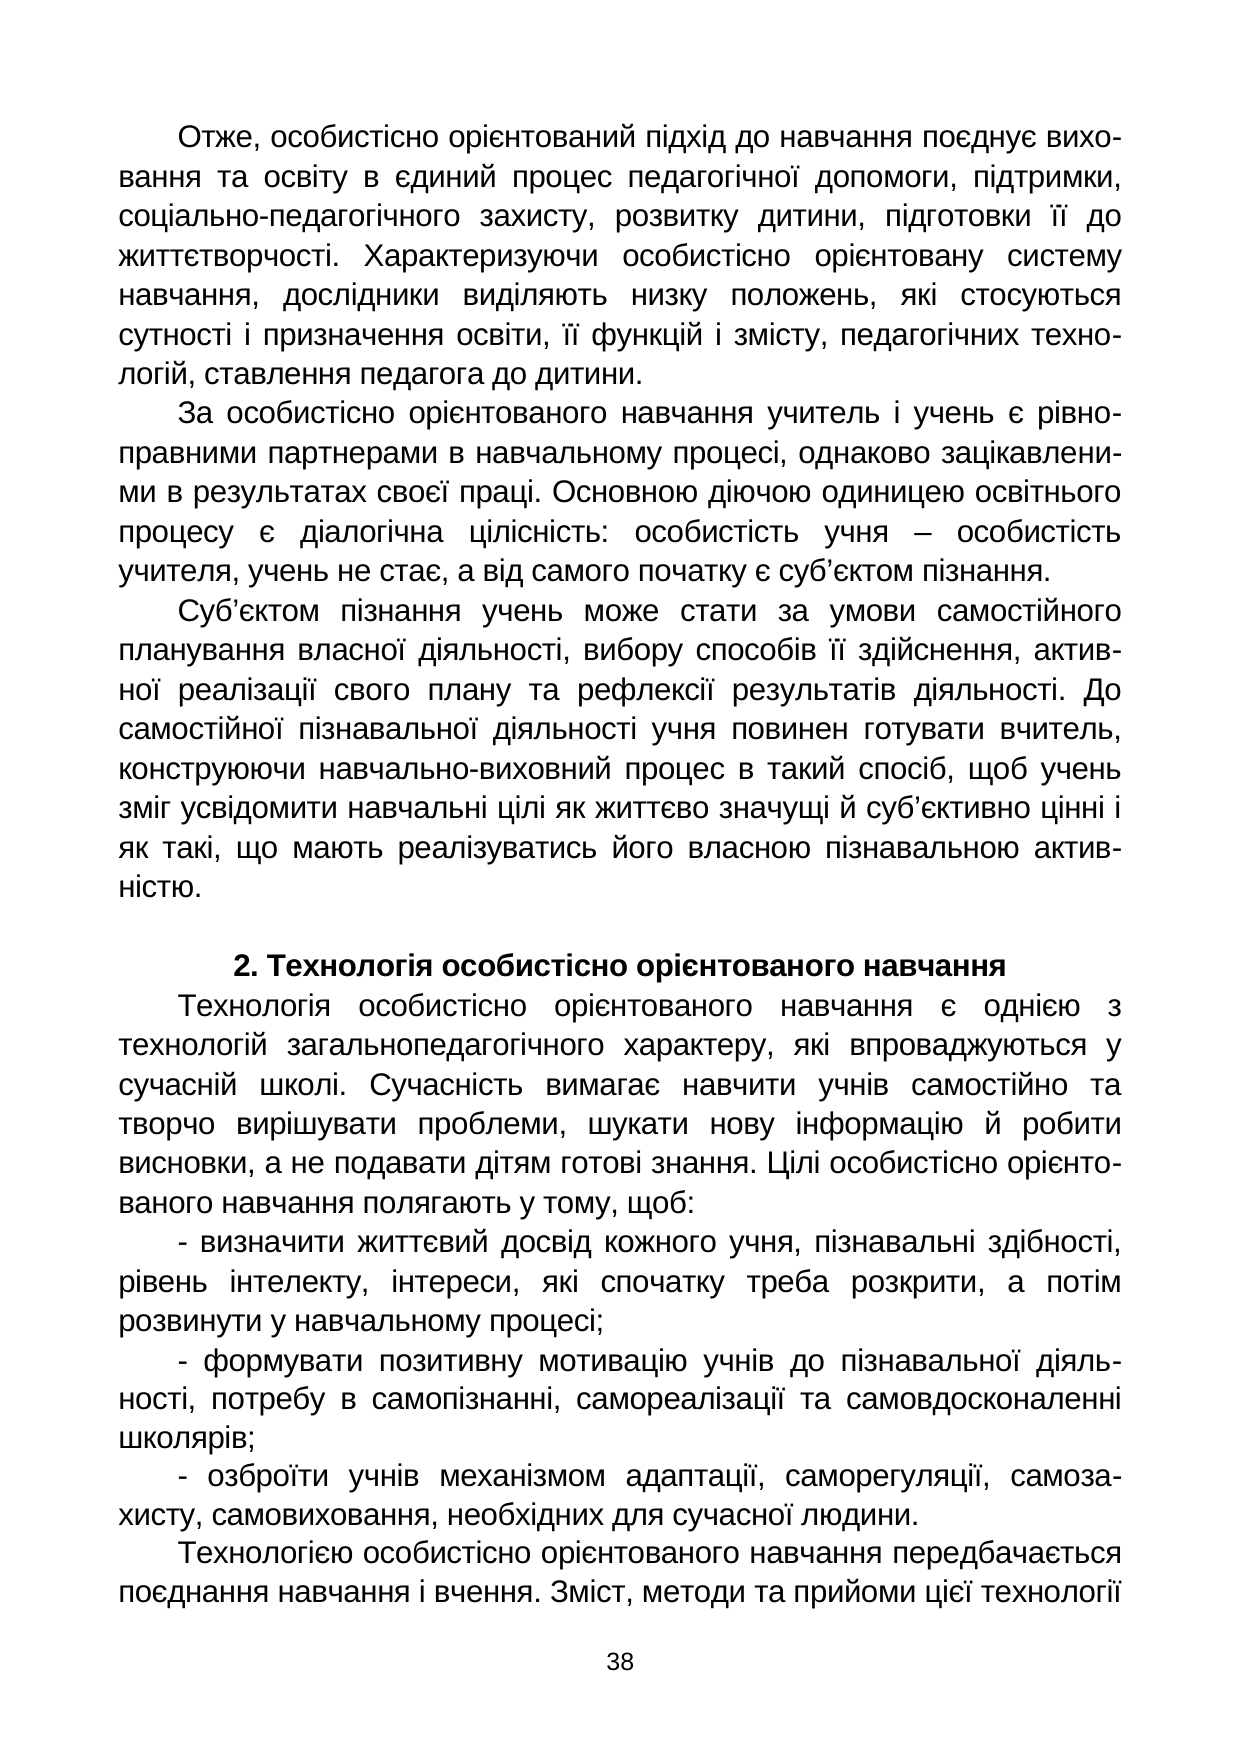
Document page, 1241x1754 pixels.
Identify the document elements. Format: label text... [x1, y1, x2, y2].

text - озброїти учнів механізмом адаптації, саморегуляції, самозахисту, самовиховання, необхідних для сучасної людини. [118, 1457, 1122, 1532]
text Суб’єктом пізнання учень може стати за умови самостійного планування власної діяльності, вибору способів її здійснення, активної реалізації свого плану та рефлексії результатів діяльності. До самостійної пізнавальної діяльності учня повинен готувати вчитель, конструюючи навчально-виховний процес в такий спосіб, щоб учень зміг усвідомити навчальні цілі як життєво значущі й суб’єктивно цінні і як такі, що мають реалізуватись його власною пізнавальною активністю. [118, 592, 1122, 904]
text - визначити життєвий досвід кожного учня, пізнавальні здібності, рівень інтелекту, інтереси, які спочатку треба розкрити, а потім розвинути у навчальному процесі; [118, 1223, 1122, 1338]
text 2. Технологія особистісно орієнтованого навчання [118, 947, 1122, 983]
text Отже, особистісно орієнтований підхід до навчання поєднує виховання та освіту в єдиний процес педагогічної допомоги, підтримки, соціально-педагогічного захисту, розвитку дитини, підготовки її до життєтворчості. Характеризуючи особистісно орієнтовану систему навчання, дослідники виділяють низку положень, які стосуються сутності і призначення освіти, її функцій і змісту, педагогічних технологій, ставлення педагога до дитини. [118, 118, 1122, 391]
text Технологія особистісно орієнтованого навчання є однією з технологій загальнопедагогічного характеру, які впроваджуються у сучасній школі. Сучасність вимагає навчити учнів самостійно та творчо вирішувати проблеми, шукати нову інформацію й робити висновки, а не подавати дітям готові знання. Цілі особистісно орієнтованого навчання полягають у тому, щоб: [118, 987, 1122, 1220]
text За особистісно орієнтованого навчання учитель і учень є рівноправними партнерами в навчальному процесі, однаково зацікавленими в результатах своєї праці. Основною діючою одиницею освітнього процесу є діалогічна цілісність: особистість учня – особистість учителя, учень не стає, а від самого початку є суб’єктом пізнання. [118, 394, 1122, 588]
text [118, 1534, 1122, 1608]
text - формувати позитивну мотивацію учнів до пізнавальної діяльності, потребу в самопізнанні, самореалізації та самовдосконаленні школярів; [118, 1342, 1122, 1455]
